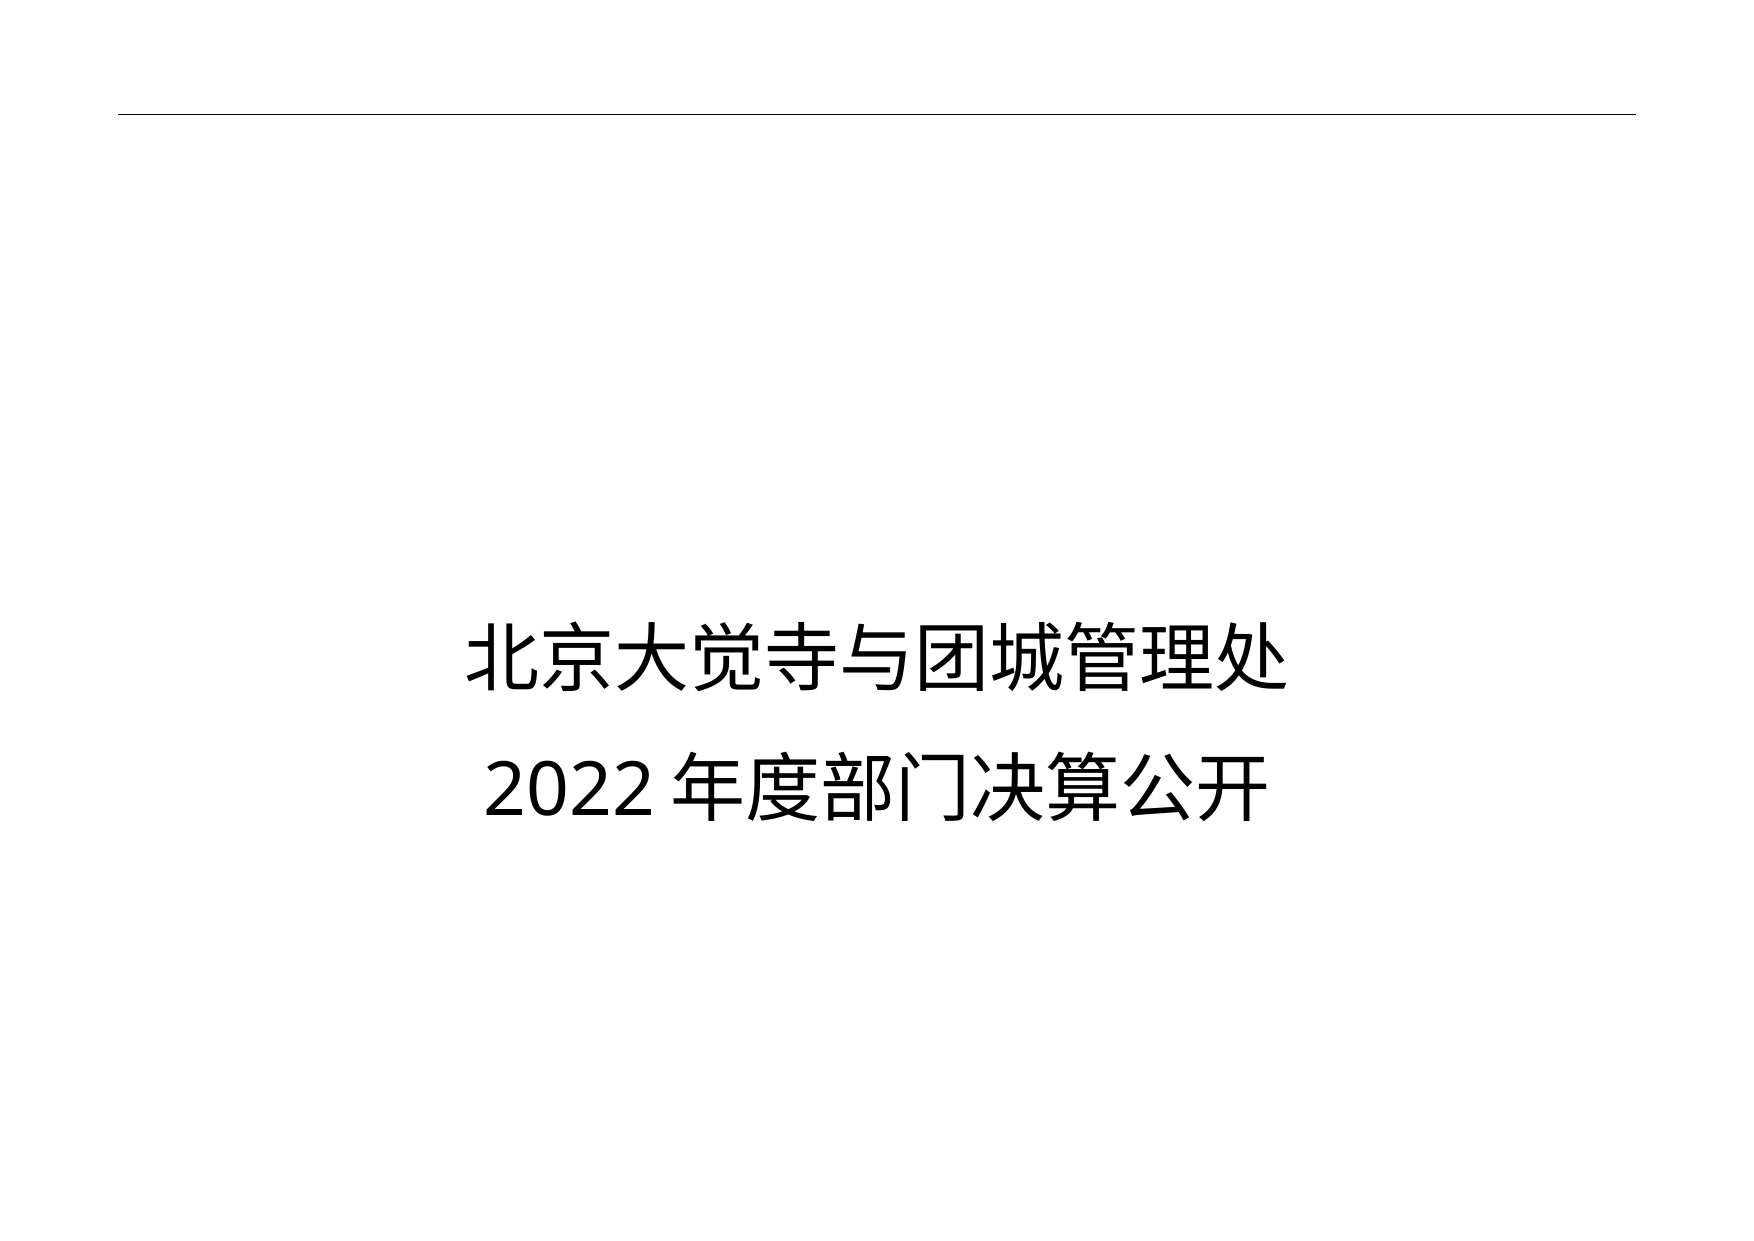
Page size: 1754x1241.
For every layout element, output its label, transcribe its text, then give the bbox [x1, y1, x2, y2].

text 北京大觉寺与团城管理处 [118, 588, 1636, 718]
text 2022年度部门决算公开 [118, 718, 1636, 848]
